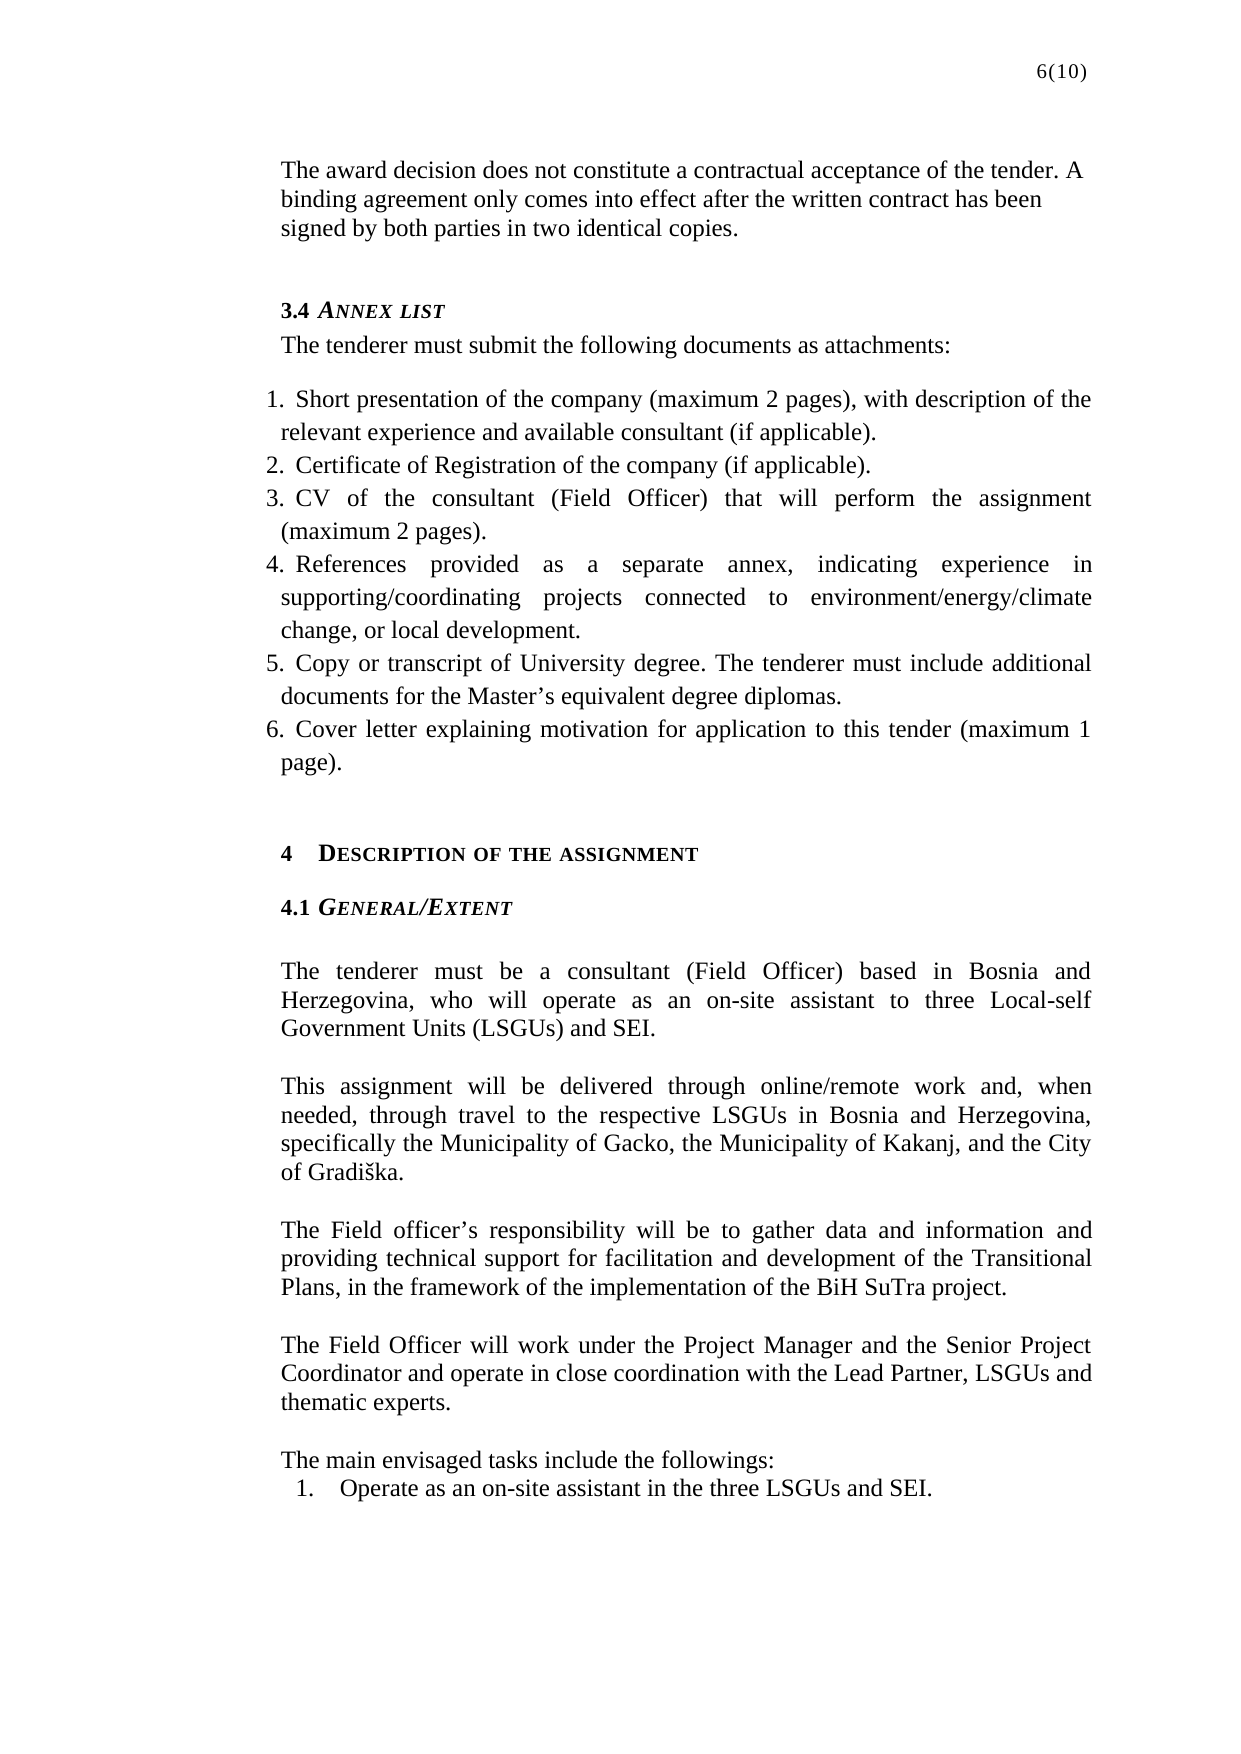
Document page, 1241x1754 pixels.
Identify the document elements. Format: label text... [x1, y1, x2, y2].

text This assignment will be delivered through online/remote work and, when needed, through travel to the respective LSGUs in Bosnia and Herzegovina, specifically the Municipality of Gacko, the Municipality of Kakanj, and the City of Gradiška. [281, 1071, 1092, 1186]
text The Field officer’s responsibility will be to gather data and information and providing technical support for facilitation and development of the Transitional Plans, in the framework of the implementation of the BiH SuTra project. [281, 1215, 1092, 1301]
text The Field Officer will work under the Project Manager and the Senior Project Coordinator and operate in close coordination with the Lead Partner, LSGUs and thematic experts. [281, 1330, 1092, 1416]
text The tenderer must submit the following documents as attachments: [281, 330, 1092, 359]
list CV of the consultant (Field Officer) that will perform the assignment (maximum 2 pages). [266, 483, 1092, 545]
text The main envisaged tasks include the followings: [281, 1445, 1092, 1473]
list Cover letter explaining motivation for application to this tender (maximum 1 page). [266, 714, 1092, 776]
list References provided as a separate annex, indicating experience in supporting/coordinating projects connected to environment/energy/climate change, or local development. [266, 549, 1092, 644]
text The award decision does not constitute a contractual acceptance of the tender. A binding agreement only comes into effect after the written contract has been signed by both parties in two identical copies. [281, 155, 1092, 242]
subtitle General/Extent [281, 892, 1092, 921]
text The tenderer must be a consultant (Field Officer) based in Bosnia and Herzegovina, who will operate as an on-site assistant to three Local-self Government Units (LSGUs) and SEI. [281, 956, 1092, 1042]
subtitle Description of the assignment [281, 838, 1092, 867]
list Certificate of Registration of the company (if applicable). [266, 450, 1092, 479]
list Short presentation of the company (maximum 2 pages), with description of the relevant experience and available consultant (if applicable). [266, 384, 1092, 446]
subtitle Annex list [281, 295, 1092, 324]
list Operate as an on-site assistant in the three LSGUs and SEI. [295, 1473, 1092, 1502]
list Copy or transcript of University degree. The tenderer must include additional documents for the Master’s equivalent degree diplomas. [266, 648, 1092, 710]
